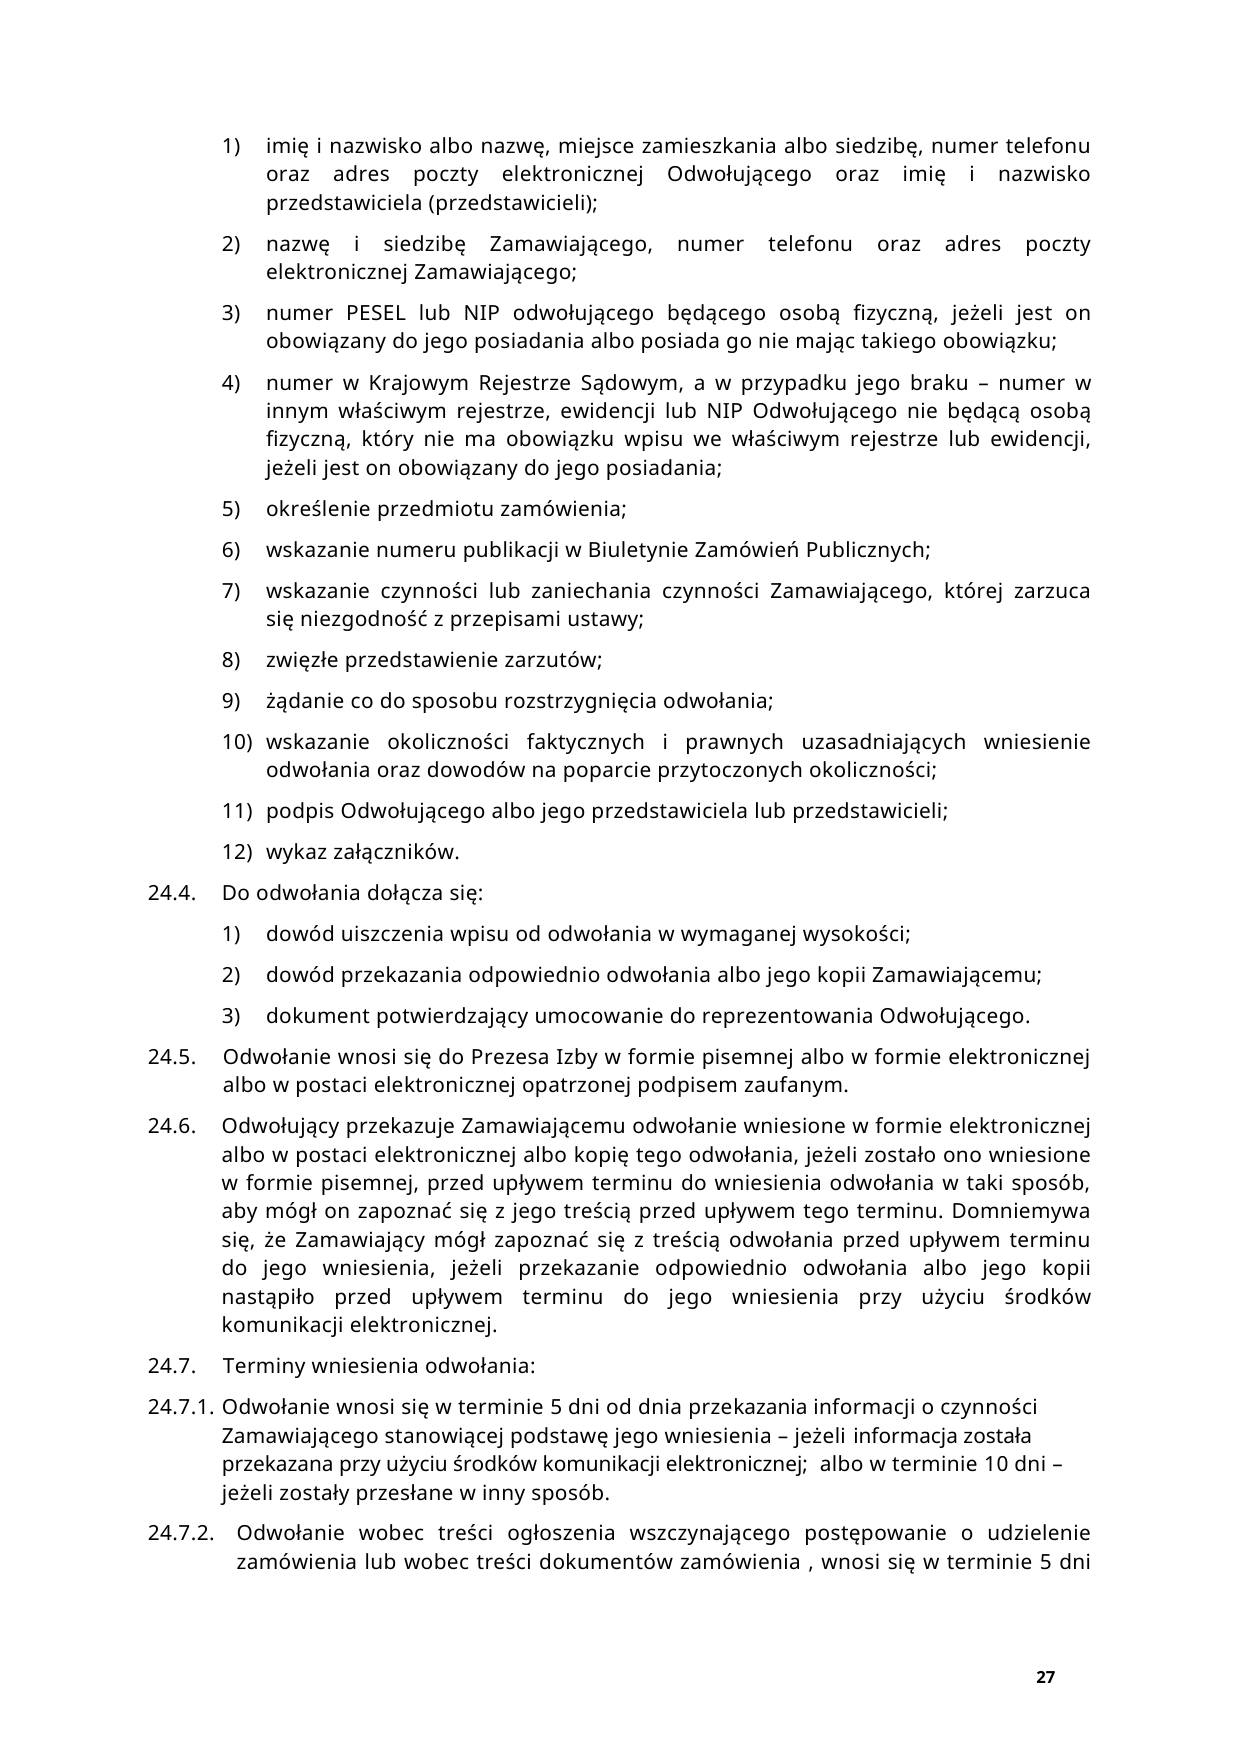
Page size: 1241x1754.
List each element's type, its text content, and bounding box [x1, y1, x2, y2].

list wskazanie okoliczności faktycznych i prawnych uzasadniających wniesienie odwołania oraz dowodów na poparcie przytoczonych okoliczności; [222, 727, 1092, 784]
list numer PESEL lub NIP odwołującego będącego osobą fizyczną, jeżeli jest on obowiązany do jego posiadania albo posiada go nie mając takiego obowiązku; [222, 298, 1092, 355]
list zwięzłe przedstawienie zarzutów; [222, 645, 1092, 673]
list podpis Odwołującego albo jego przedstawiciela lub przedstawicieli; [222, 796, 1092, 825]
list numer w Krajowym Rejestrze Sądowym, a w przypadku jego braku – numer w innym właściwym rejestrze, ewidencji lub NIP Odwołującego nie będącą osobą fizyczną, który nie ma obowiązku wpisu we właściwym rejestrze lub ewidencji, jeżeli jest on obowiązany do jego posiadania; [222, 368, 1092, 481]
text 24.7.1. Odwołanie wnosi się w terminie 5 dni od dnia przekazania informacji o czynności Zamawiającego stanowiącej podstawę jego wniesienia – jeżeli informacja została przekazana przy użyciu środków komunikacji elektronicznej; albo w terminie 10 dni – jeżeli zostały przesłane w inny sposób. [148, 1392, 1092, 1506]
text 24.4. Do odwołania dołącza się: [148, 878, 1092, 907]
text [148, 1518, 1092, 1575]
list dowód przekazania odpowiednio odwołania albo jego kopii Zamawiającemu; [222, 960, 1092, 988]
list wskazanie czynności lub zaniechania czynności Zamawiającego, której zarzuca się niezgodność z przepisami ustawy; [222, 576, 1092, 633]
list żądanie co do sposobu rozstrzygnięcia odwołania; [222, 686, 1092, 714]
list imię i nazwisko albo nazwę, miejsce zamieszkania albo siedzibę, numer telefonu oraz adres poczty elektronicznej Odwołującego oraz imię i nazwisko przedstawiciela (przedstawicieli); [222, 131, 1092, 216]
list wykaz załączników. [222, 837, 1092, 866]
text 24.5. Odwołanie wnosi się do Prezesa Izby w formie pisemnej albo w formie elektronicznej albo w postaci elektronicznej opatrzonej podpisem zaufanym. [148, 1042, 1092, 1099]
text 24.7. Terminy wniesienia odwołania: [148, 1351, 1092, 1380]
text 24.6. Odwołujący przekazuje Zamawiającemu odwołanie wniesione w formie elektronicznej albo w postaci elektronicznej albo kopię tego odwołania, jeżeli zostało ono wniesione w formie pisemnej, przed upływem terminu do wniesienia odwołania w taki sposób, aby mógł on zapoznać się z jego treścią przed upływem tego terminu. Domniemywa się, że Zamawiający mógł zapoznać się z treścią odwołania przed upływem terminu do jego wniesienia, jeżeli przekazanie odpowiednio odwołania albo jego kopii nastąpiło przed upływem terminu do jego wniesienia przy użyciu środków komunikacji elektronicznej. [148, 1111, 1092, 1339]
list nazwę i siedzibę Zamawiającego, numer telefonu oraz adres poczty elektronicznej Zamawiającego; [222, 229, 1092, 286]
list określenie przedmiotu zamówienia; [222, 494, 1092, 522]
list dokument potwierdzający umocowanie do reprezentowania Odwołującego. [222, 1001, 1092, 1029]
list wskazanie numeru publikacji w Biuletynie Zamówień Publicznych; [222, 535, 1092, 563]
list dowód uiszczenia wpisu od odwołania w wymaganej wysokości; [222, 919, 1092, 948]
